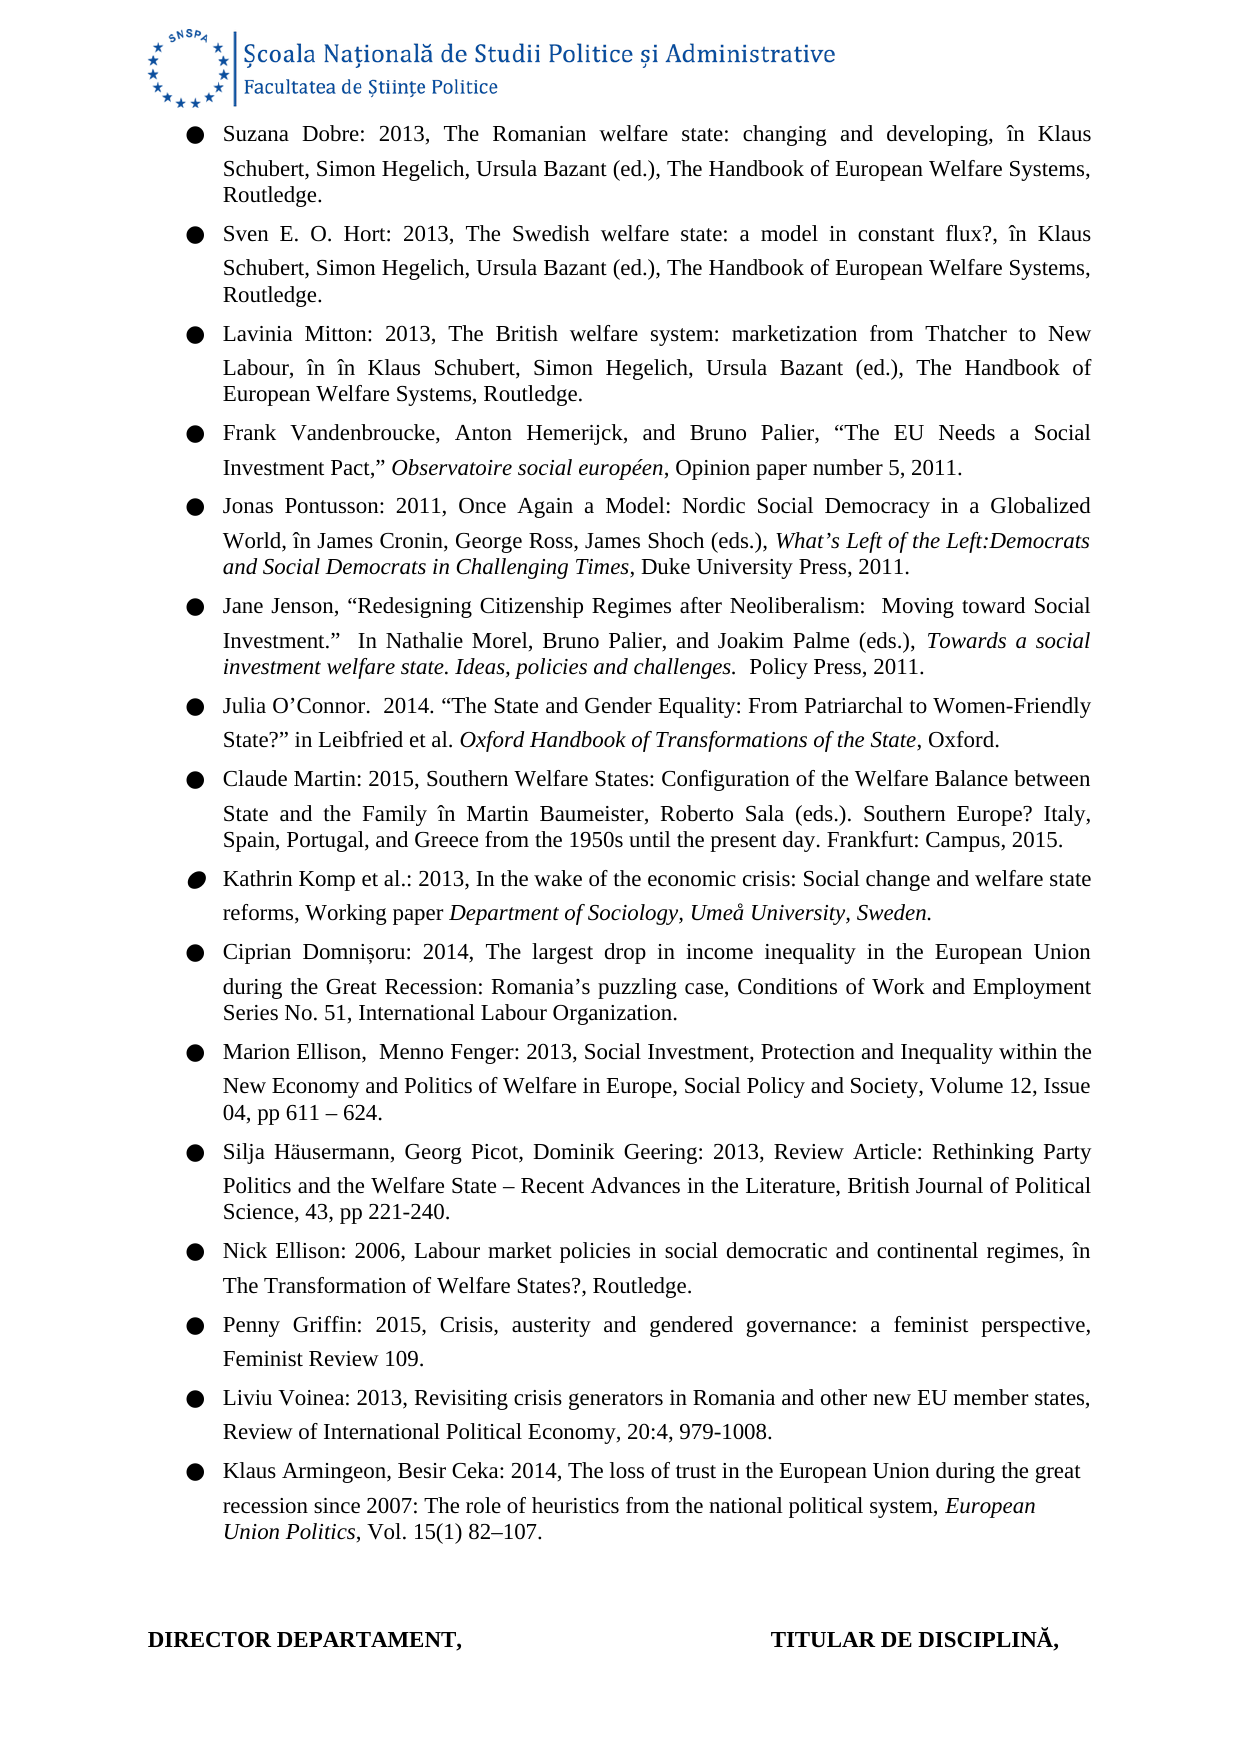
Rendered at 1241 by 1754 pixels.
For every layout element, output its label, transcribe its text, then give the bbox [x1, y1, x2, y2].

list Nick Ellison: 2006, Labour market policies in social democratic and continental regimes, în The Transformation of Welfare States?, Routledge. [185, 1225, 1093, 1298]
list Silja Häusermann, Georg Picot, Dominik Geering: 2013, Review Article: Rethinking Party Politics and the Welfare State – Recent Advances in the Literature, British Journal of Political Science, 43, pp 221-240. [185, 1125, 1093, 1225]
list Penny Griffin: 2015, Crisis, austerity and gendered governance: a feminist perspective, Feminist Review 109. [185, 1298, 1093, 1371]
list Jonas Pontusson: 2011, Once Again a Model: Nordic Social Democracy in a Globalized World, în James Cronin, George Ross, James Shoch (eds.), What’s Left of the Left:Democrats and Social Democrats in Challenging Times, Duke University Press, 2011. [185, 480, 1093, 580]
list Jane Jenson, “Redesigning Citizenship Regimes after Neoliberalism: Moving toward Social Investment.” In Nathalie Morel, Bruno Palier, and Joakim Palme (eds.), Towards a social investment welfare state. Ideas, policies and challenges. Policy Press, 2011. [185, 580, 1093, 679]
list Claude Martin: 2015, Southern Welfare States: Configuration of the Welfare Balance between State and the Family în Martin Baumeister, Roberto Sala (eds.). Southern Europe? Italy, Spain, Portugal, and Greece from the 1950s until the present day. Frankfurt: Campus, 2015. [185, 753, 1093, 852]
list Lavinia Mitton: 2013, The British welfare system: marketization from Thatcher to New Labour, în în Klaus Schubert, Simon Hegelich, Ursula Bazant (ed.), The Handbook of European Welfare Systems, Routledge. [185, 307, 1093, 407]
list Ciprian Domnișoru: 2014, The largest drop in income inequality in the European Union during the Great Recession: Romania’s puzzling case, Conditions of Work and Employment Series No. 51, International Labour Organization. [185, 926, 1093, 1025]
list Klaus Armingeon, Besir Ceka: 2014, The loss of trust in the European Union during the great recession since 2007: The role of heuristics from the national political system, European Union Politics, Vol. 15(1) 82–107. [185, 1445, 1093, 1544]
list Julia O’Connor. 2014. “The State and Gender Equality: From Patriarchal to Women-Friendly State?” in Leibfried et al. Oxford Handbook of Transformations of the State, Oxford. [185, 679, 1093, 753]
picture [147, 29, 836, 108]
list Suzana Dobre: 2013, The Romanian welfare state: changing and developing, în Klaus Schubert, Simon Hegelich, Ursula Bazant (ed.), The Handbook of European Welfare Systems, Routledge. [185, 108, 1093, 207]
text DIRECTOR DEPARTAMENT, TITULAR DE DISCIPLINĂ, [148, 1626, 1152, 1652]
list Liviu Voinea: 2013, Revisiting crisis generators in Romania and other new EU member states, Review of International Political Economy, 20:4, 979-1008. [185, 1371, 1093, 1445]
list Kathrin Komp et al.: 2013, In the wake of the economic crisis: Social change and welfare state reforms, Working paper Department of Sociology, Umeå University, Sweden. [185, 852, 1093, 926]
list Frank Vandenbroucke, Anton Hemerijck, and Bruno Palier, “The EU Needs a Social Investment Pact,” Observatoire social européen, Opinion paper number 5, 2011. [185, 407, 1093, 480]
list Sven E. O. Hort: 2013, The Swedish welfare state: a model in constant flux?, în Klaus Schubert, Simon Hegelich, Ursula Bazant (ed.), The Handbook of European Welfare Systems, Routledge. [185, 207, 1093, 307]
list Marion Ellison, Menno Fenger: 2013, Social Investment, Protection and Inequality within the New Economy and Politics of Welfare in Europe, Social Policy and Society, Volume 12, Issue 04, pp 611 – 624. [185, 1025, 1093, 1125]
